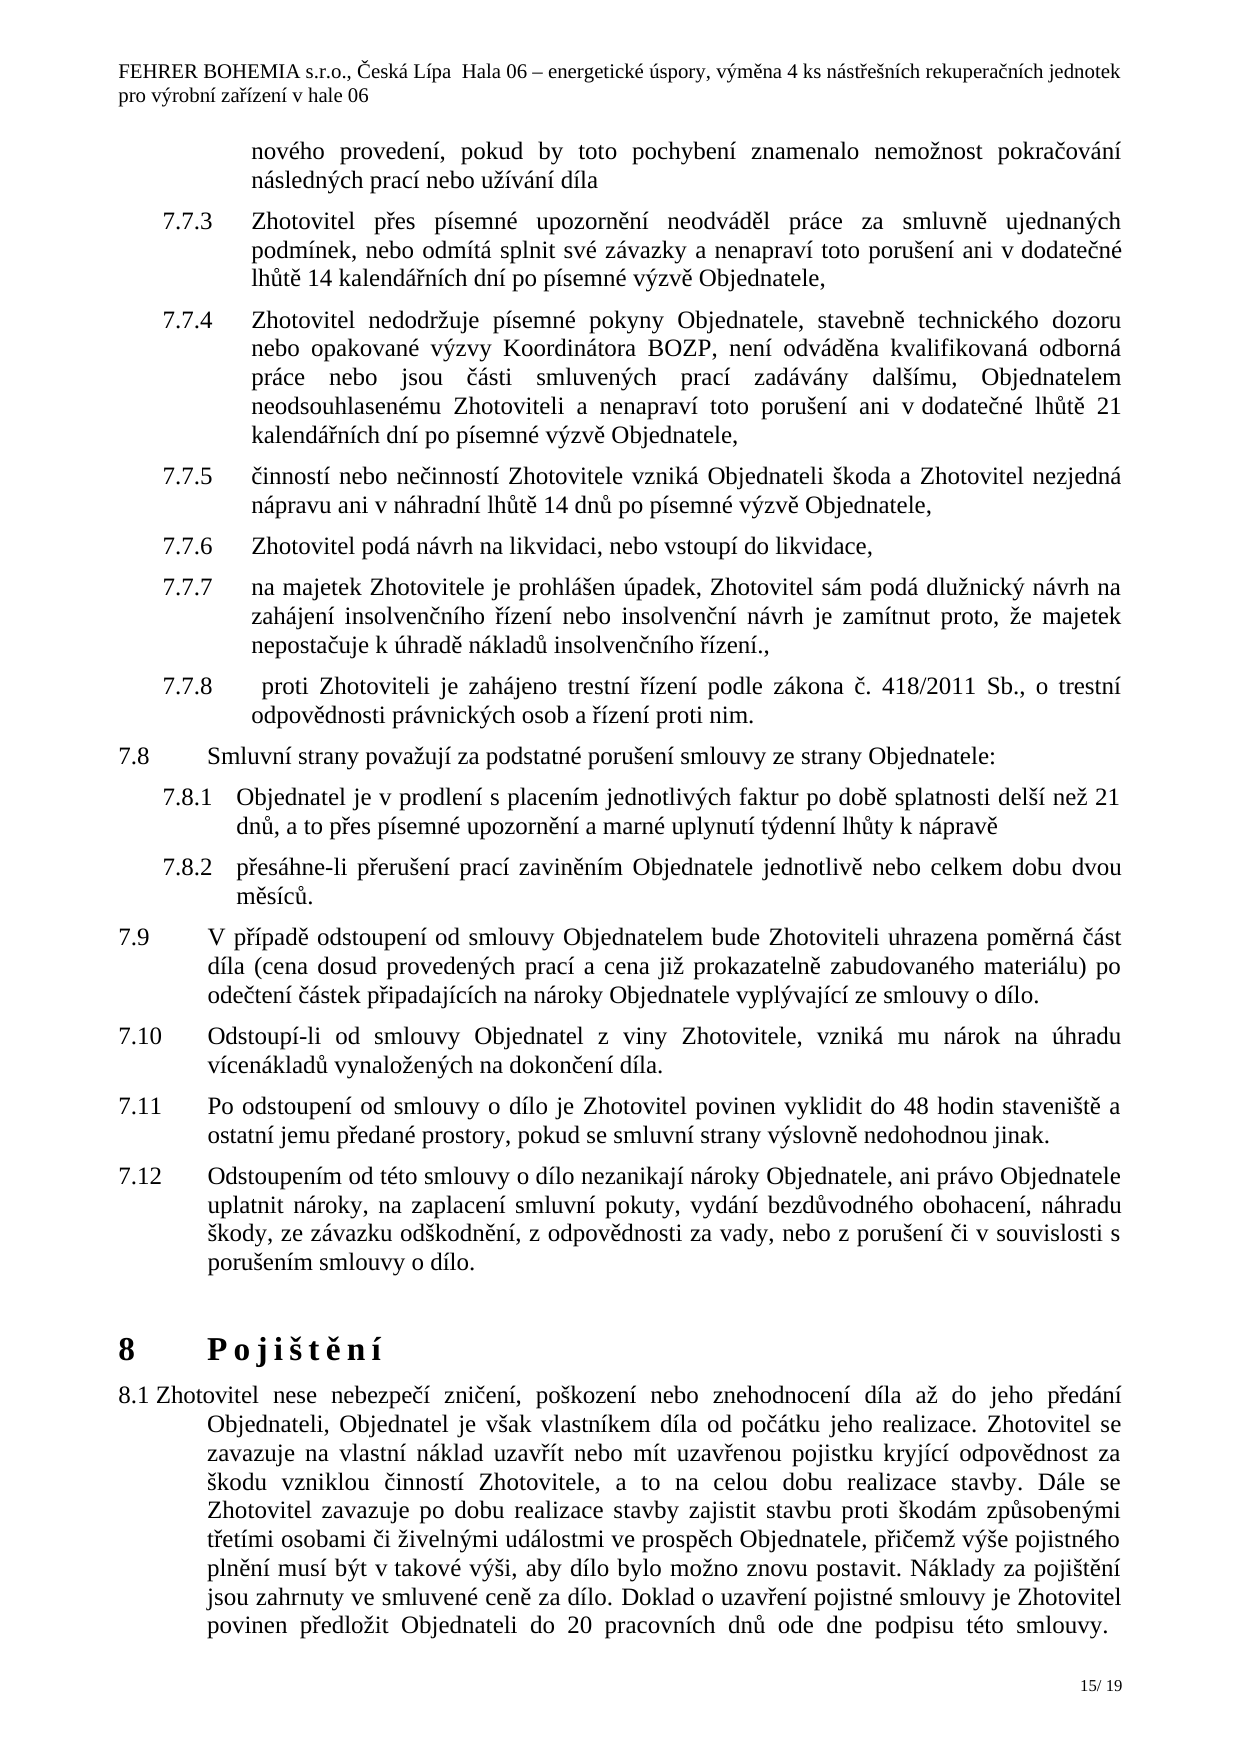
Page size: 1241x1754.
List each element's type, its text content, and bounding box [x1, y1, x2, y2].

list Zhotovitel přes písemné upozornění neodváděl práce za smluvně ujednaných podmínek, nebo odmítá splnit své závazky a nenapraví toto porušení ani v dodatečné lhůtě 14 kalendářních dní po písemné výzvě Objednatele, [162, 206, 1122, 292]
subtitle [118, 1381, 1122, 1639]
subtitle Pojištění [118, 1330, 1122, 1368]
subtitle Objednatel je v prodlení s placením jednotlivých faktur po době splatnosti delší než 21 dnů, a to přes písemné upozornění a marné uplynutí týdenní lhůty k nápravě [162, 782, 1122, 840]
list přesáhne-li přerušení prací zaviněním Objednatele jednotlivě nebo celkem dobu dvou měsíců. [162, 852, 1122, 910]
list Zhotovitel nedodržuje písemné pokyny Objednatele, stavebně technického dozoru nebo opakované výzvy Koordinátora BOZP, není odváděna kvalifikovaná odborná práce nebo jsou části smluvených prací zadávány dalšímu, Objednatelem neodsouhlasenému Zhotoviteli a nenapraví toto porušení ani v dodatečné lhůtě 21 kalendářních dní po písemné výzvě Objednatele, [162, 305, 1122, 448]
list proti Zhotoviteli je zahájeno trestní řízení podle zákona č. 418/2011 Sb., o trestní odpovědnosti právnických osob a řízení proti nim. [162, 671, 1122, 728]
list činností nebo nečinností Zhotovitele vzniká Objednateli škoda a Zhotovitel nezjedná nápravu ani v náhradní lhůtě 14 dnů po písemné výzvě Objednatele, [162, 461, 1122, 518]
subtitle 7.8 Smluvní strany považují za podstatné porušení smlouvy ze strany Objednatele: [118, 741, 1122, 770]
list Odstoupením od této smlouvy o dílo nezanikají nároky Objednatele, ani právo Objednatele uplatnit nároky, na zaplacení smluvní pokuty, vydání bezdůvodného obohacení, náhradu škody, ze závazku odškodnění, z odpovědnosti za vady, nebo z porušení či v souvislosti s porušením smlouvy o dílo. [118, 1161, 1122, 1276]
list Zhotovitel podá návrh na likvidaci, nebo vstoupí do likvidace, [162, 531, 1122, 560]
list Odstoupí-li od smlouvy Objednatel z viny Zhotovitele, vzniká mu nárok na úhradu vícenákladů vynaložených na dokončení díla. [118, 1021, 1122, 1078]
list V případě odstoupení od smlouvy Objednatelem bude Zhotoviteli uhrazena poměrná část díla (cena dosud provedených prací a cena již prokazatelně zabudovaného materiálu) po odečtení částek připadajících na nároky Objednatele vyplývající ze smlouvy o dílo. [118, 922, 1122, 1008]
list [162, 136, 1122, 193]
list na majetek Zhotovitele je prohlášen úpadek, Zhotovitel sám podá dlužnický návrh na zahájení insolvenčního řízení nebo insolvenční návrh je zamítnut proto, že majetek nepostačuje k úhradě nákladů insolvenčního řízení., [162, 572, 1122, 658]
list Po odstoupení od smlouvy o dílo je Zhotovitel povinen vyklidit do 48 hodin staveniště a ostatní jemu předané prostory, pokud se smluvní strany výslovně nedohodnou jinak. [118, 1091, 1122, 1148]
